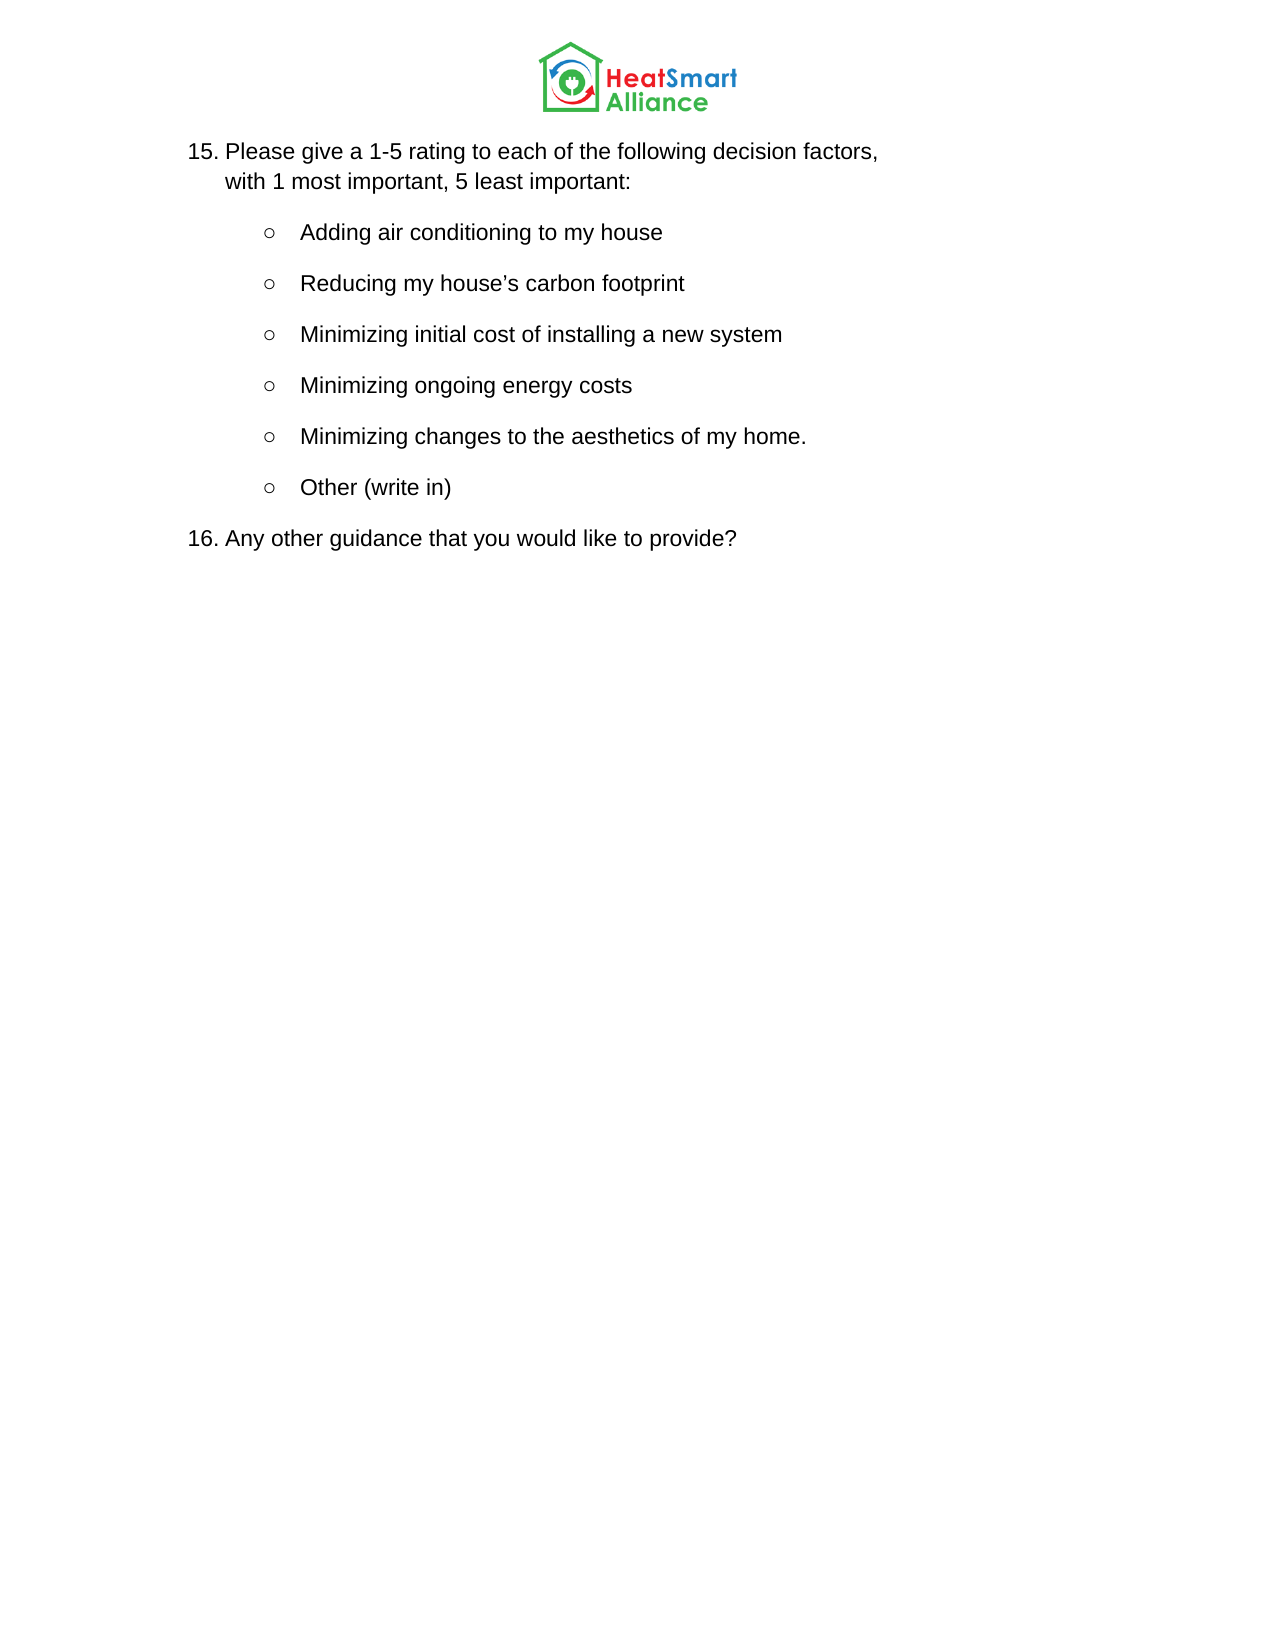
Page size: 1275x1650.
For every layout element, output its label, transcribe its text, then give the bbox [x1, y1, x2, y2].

list Please give a 1-5 rating to each of the following decision factors, with 1 most important, 5 least important: [187, 138, 1125, 194]
list Minimizing ongoing energy costs [262, 372, 1125, 398]
list Other (write in) [262, 474, 1125, 501]
list Reducing my house’s carbon footprint [262, 270, 1125, 296]
picture [538, 37, 737, 112]
list Minimizing initial cost of installing a new system [262, 321, 1125, 347]
list Any other guidance that you would like to provide? [187, 525, 1125, 552]
list Adding air conditioning to my house [262, 219, 1125, 245]
list Minimizing changes to the aesthetics of my home. [262, 423, 1125, 449]
